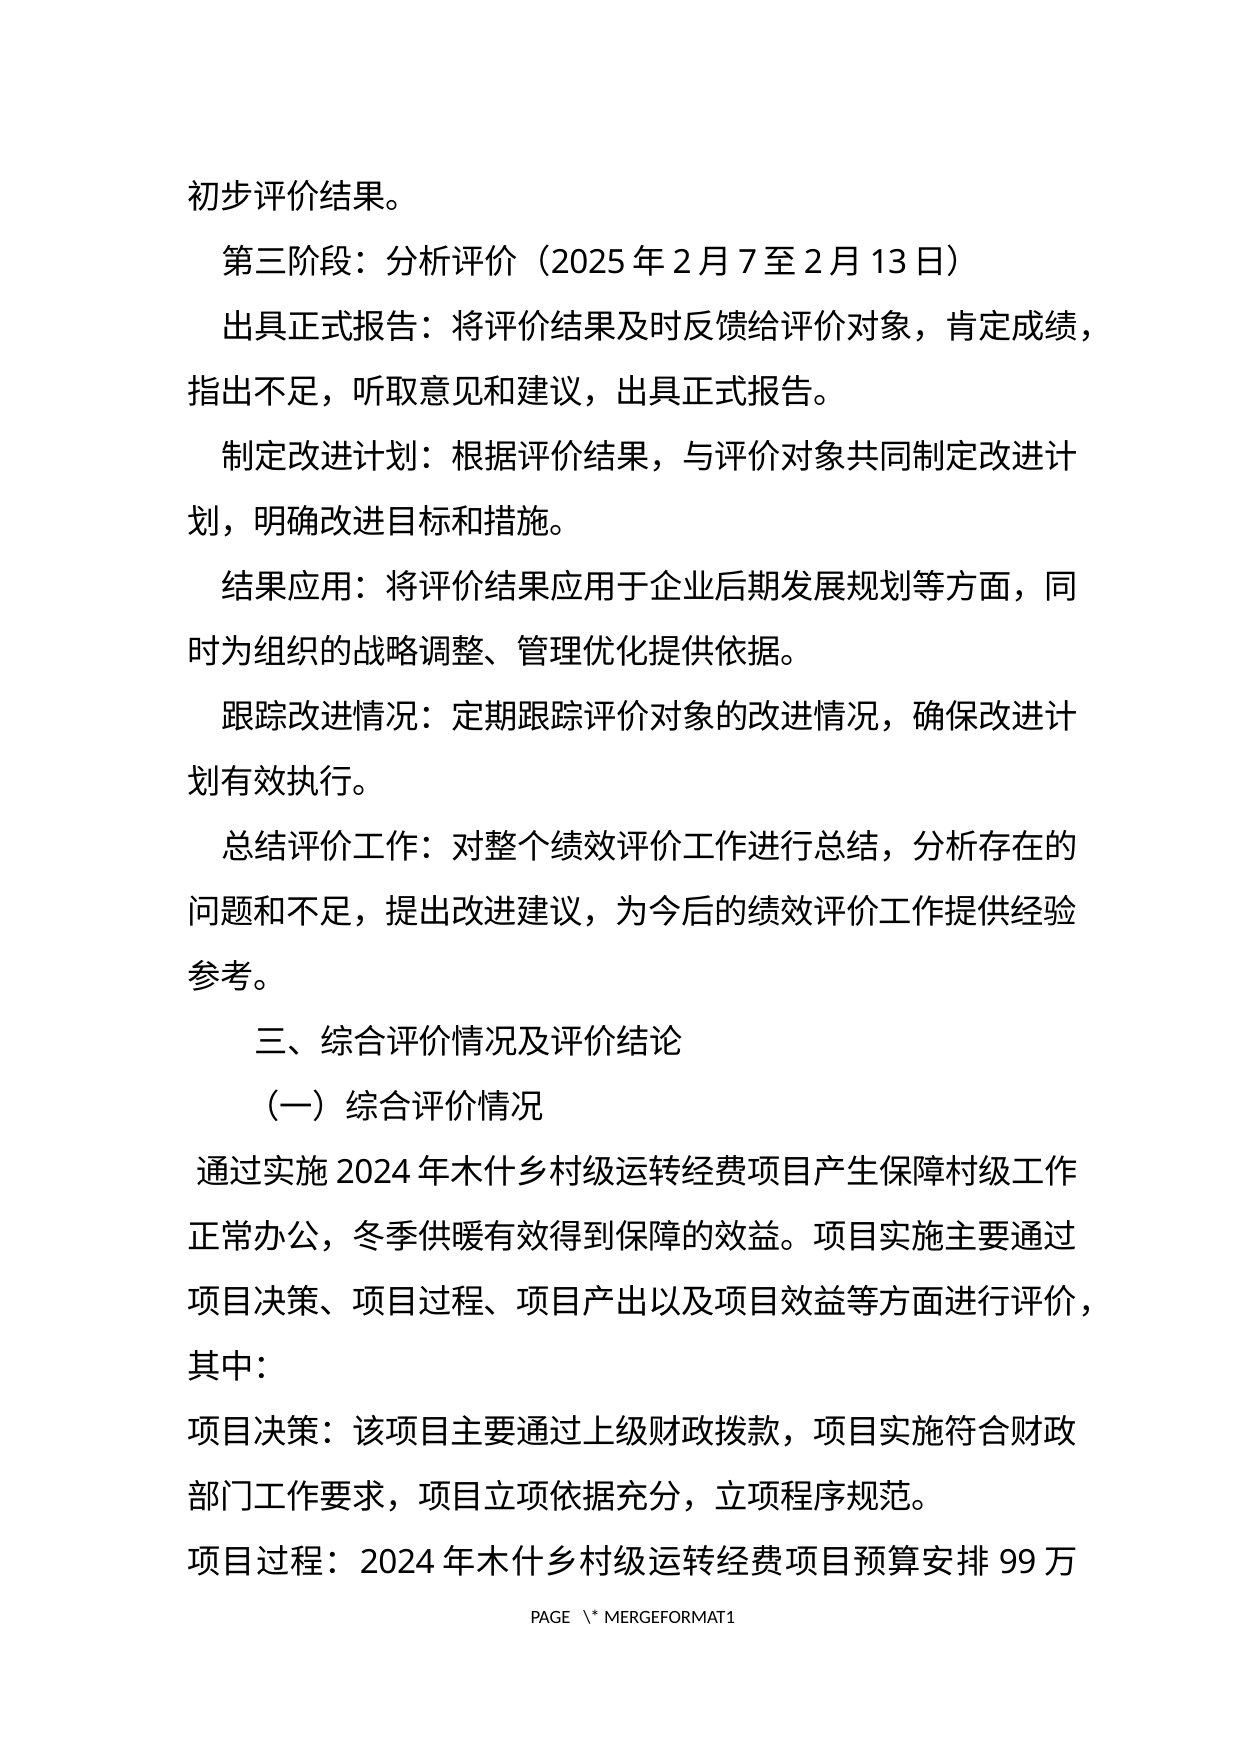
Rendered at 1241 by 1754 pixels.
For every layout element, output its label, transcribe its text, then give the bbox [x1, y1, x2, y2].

text 三、综合评价情况及评价结论 [187, 1007, 1078, 1072]
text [187, 1072, 1078, 1592]
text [187, 162, 1078, 1007]
